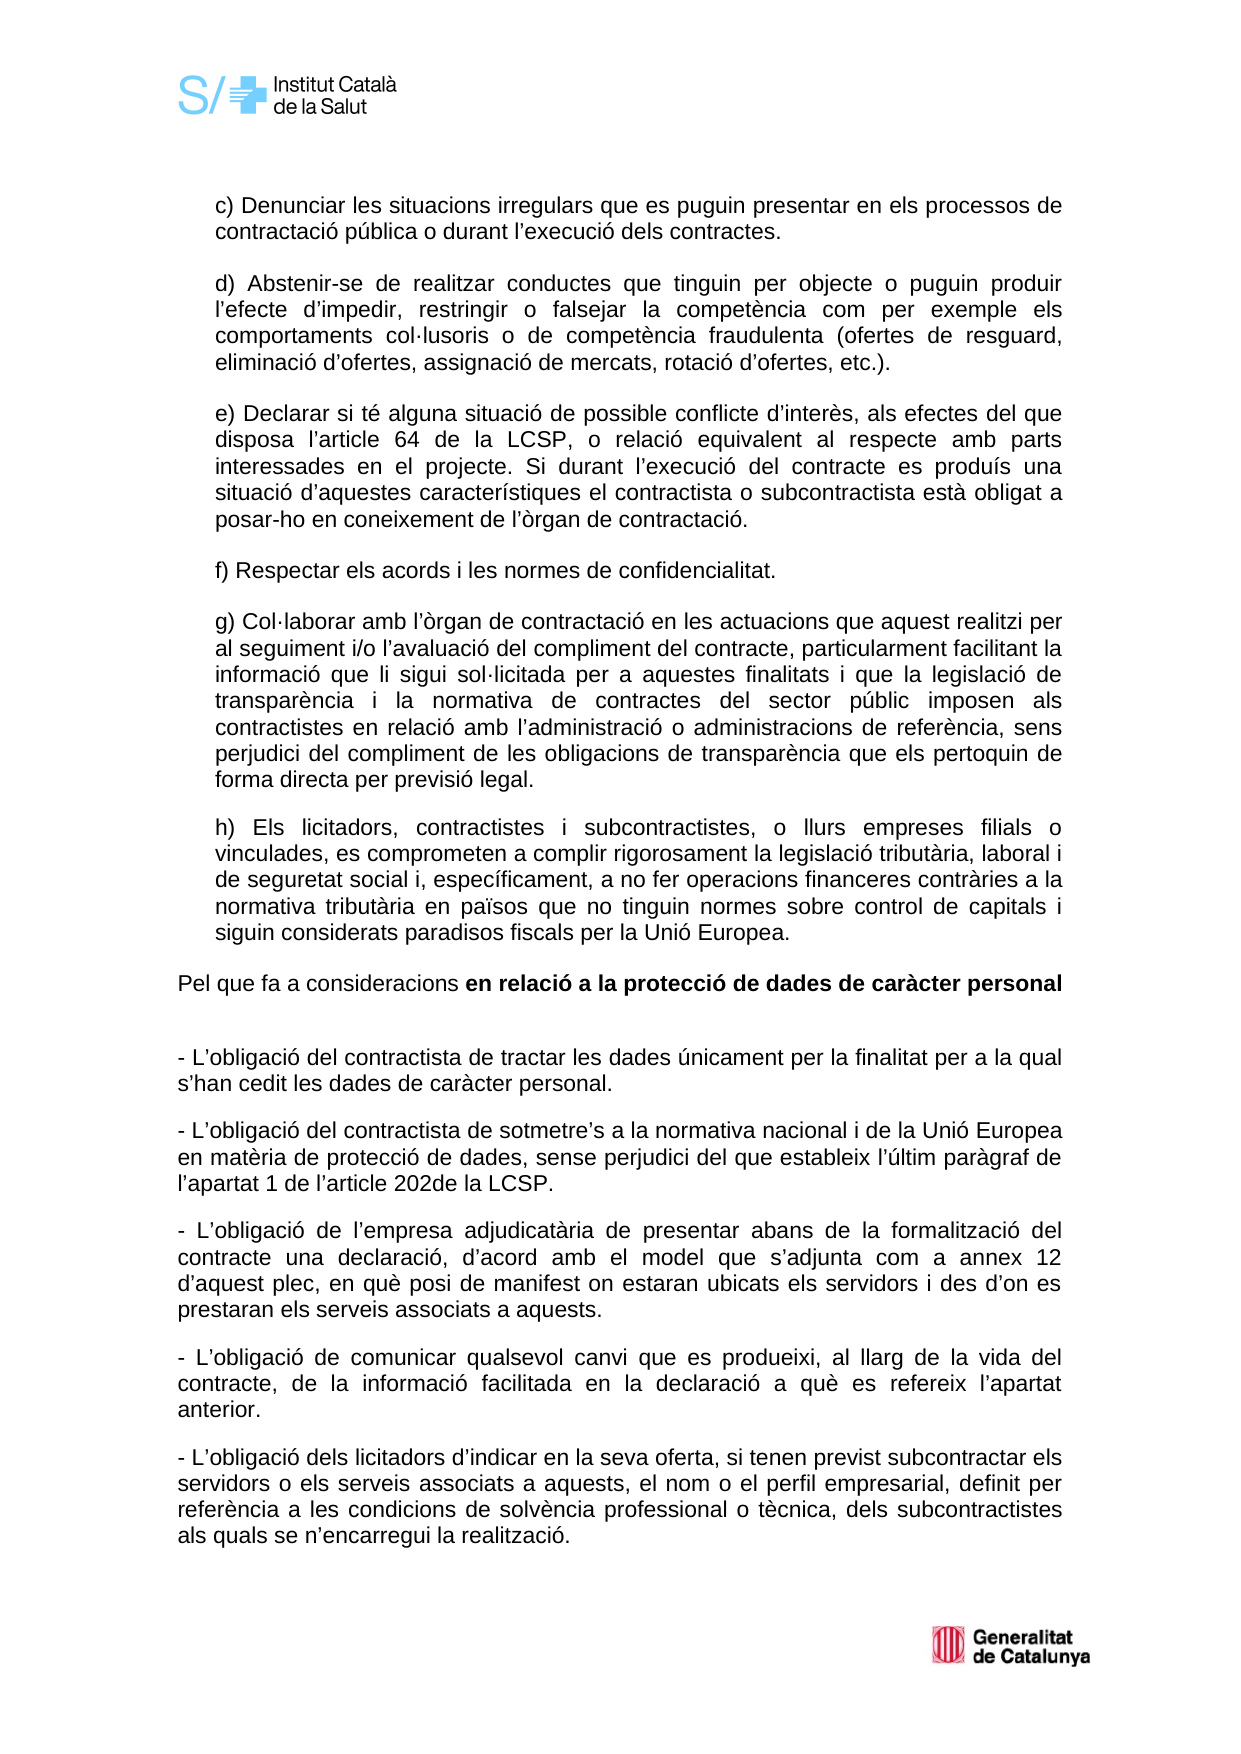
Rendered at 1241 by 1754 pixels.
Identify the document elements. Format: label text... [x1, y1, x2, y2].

text e) Declarar si té alguna situació de possible conflicte d’interès, als efectes del que disposa l’article 64 de la LCSP, o relació equivalent al respecte amb parts interessades en el projecte. Si durant l’execució del contracte es produís una situació d’aquestes característiques el contractista o subcontractista està obligat a posar-ho en coneixement de l’òrgan de contractació. [215, 400, 1063, 532]
text d) Abstenir-se de realitzar conductes que tinguin per objecte o puguin produir l’efecte d’impedir, restringir o falsejar la competència com per exemple els comportaments col·lusoris o de competència fraudulenta (ofertes de resguard, eliminació d’ofertes, assignació de mercats, rotació d’ofertes, etc.). [215, 270, 1063, 375]
text h) Els licitadors, contractistes i subcontractistes, o llurs empreses filials o vinculades, es comprometen a complir rigorosament la legislació tributària, laboral i de seguretat social i, específicament, a no fer operacions financeres contràries a la normativa tributària en països que no tinguin normes sobre control de capitals i siguin considerats paradisos fiscals per la Unió Europea. [215, 813, 1063, 945]
text - L’obligació del contractista de sotmetre’s a la normativa nacional i de la Unió Europea en matèria de protecció de dades, sense perjudici del que estableix l’últim paràgraf de l’apartat 1 de l’article 202de la LCSP. [177, 1117, 1063, 1196]
picture [177, 73, 399, 118]
picture [893, 1619, 1129, 1672]
text c) Denunciar les situacions irregulars que es puguin presentar en els processos de contractació pública o durant l’execució dels contractes. [215, 192, 1063, 245]
text - L’obligació del contractista de tractar les dades únicament per la finalitat per a la qual s’han cedit les dades de caràcter personal. [177, 1044, 1063, 1097]
text - L’obligació de l’empresa adjudicatària de presentar abans de la formalització del contracte una declaració, d’acord amb el model que s’adjunta com a annex 12 d’aquest plec, en què posi de manifest on estaran ubicats els servidors i des d’on es prestaran els serveis associats a aquests. [177, 1217, 1063, 1323]
text g) Col·laborar amb l’òrgan de contractació en les actuacions que aquest realitzi per al seguiment i/o l’avaluació del compliment del contracte, particularment facilitant la informació que li sigui sol·licitada per a aquestes finalitats i que la legislació de transparència i la normativa de contractes del sector públic imposen als contractistes en relació amb l’administració o administracions de referència, sens perjudici del compliment de les obligacions de transparència que els pertoquin de forma directa per previsió legal. [215, 608, 1063, 793]
text Pel que fa a consideracions en relació a la protecció de dades de caràcter personal [177, 970, 1063, 997]
text f) Respectar els acords i les normes de confidencialitat. [215, 557, 1063, 583]
text - L’obligació de comunicar qualsevol canvi que es produeixi, al llarg de la vida del contracte, de la informació facilitada en la declaració a què es refereix l’apartat anterior. [177, 1343, 1063, 1423]
text - L’obligació dels licitadors d’indicar en la seva oferta, si tenen previst subcontractar els servidors o els serveis associats a aquests, el nom o el perfil empresarial, definit per referència a les condicions de solvència professional o tècnica, dels subcontractistes als quals se n’encarregui la realització. [177, 1443, 1063, 1549]
